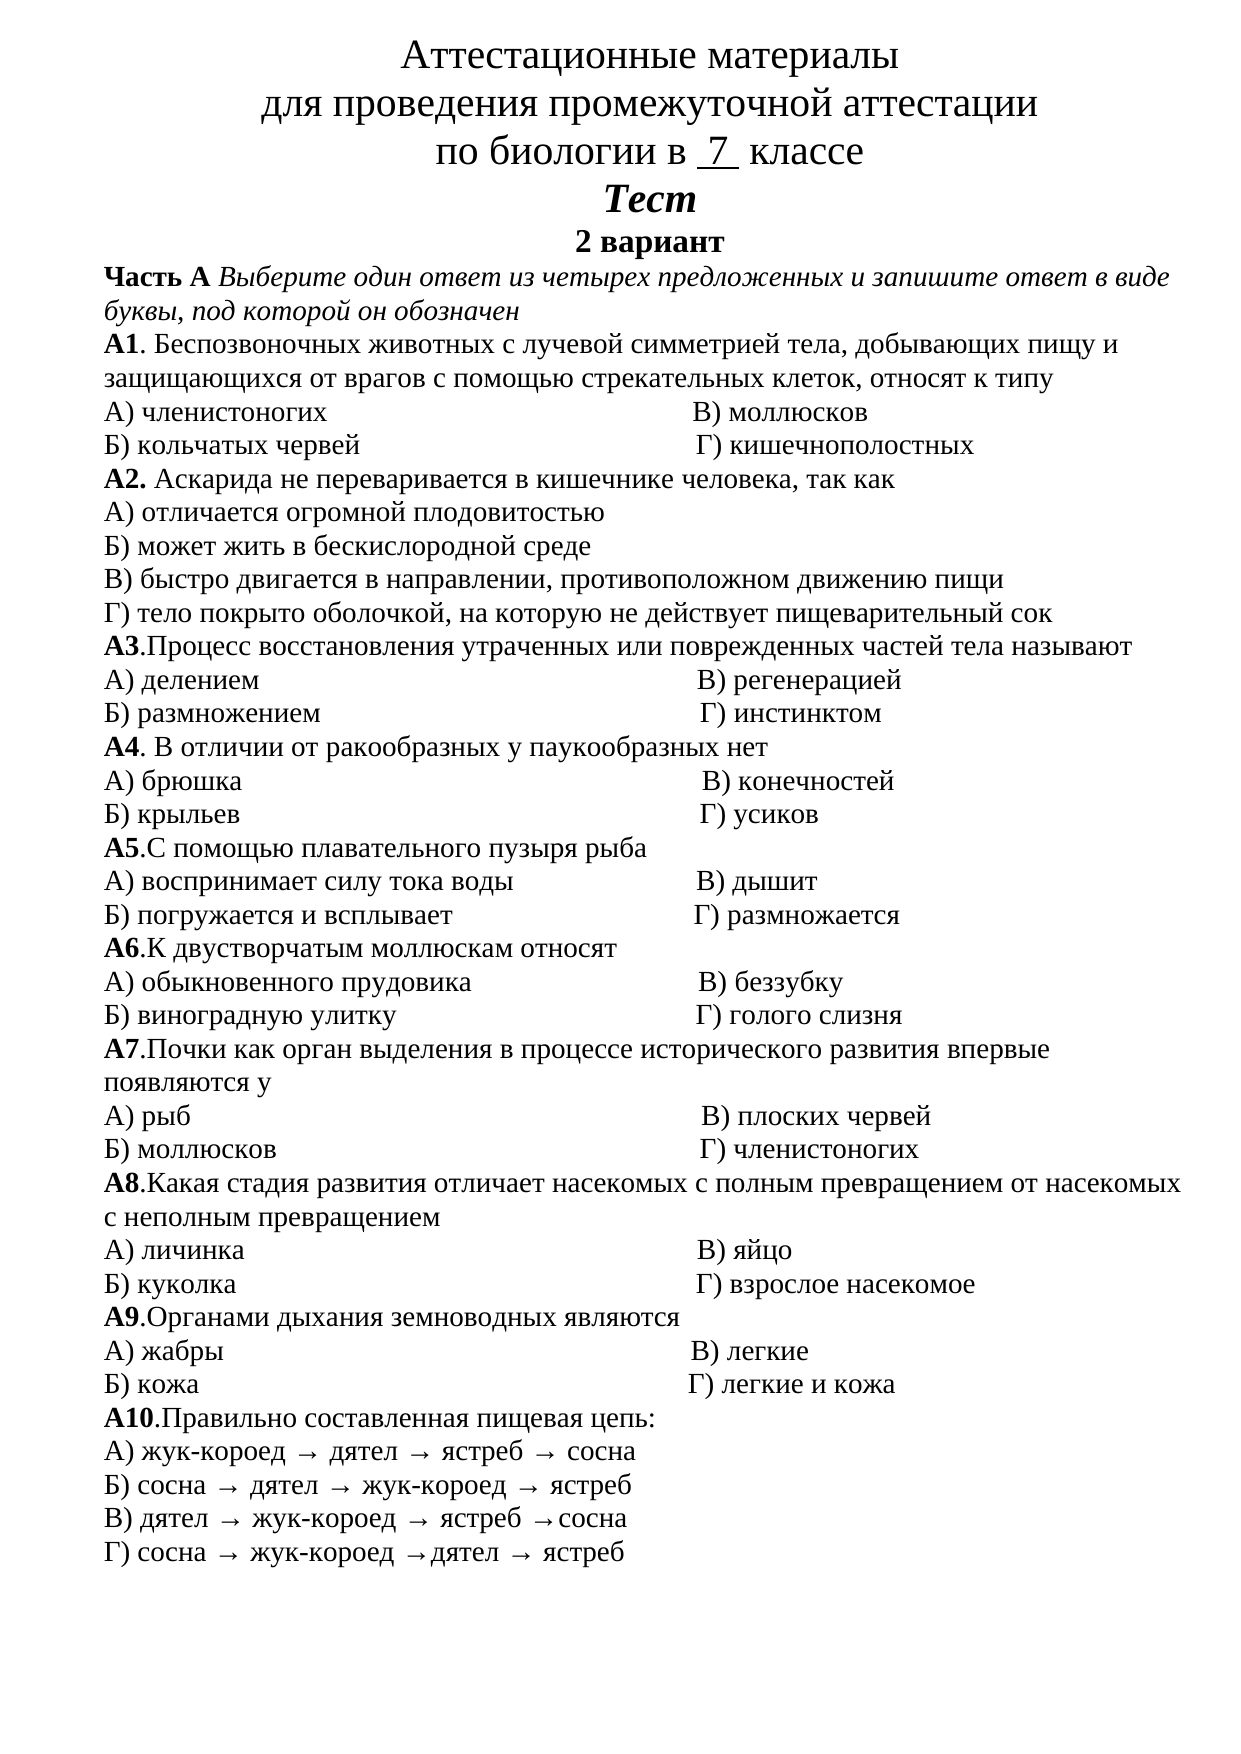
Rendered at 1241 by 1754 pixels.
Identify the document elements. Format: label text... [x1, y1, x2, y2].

text А7.Почки как орган выделения в процессе исторического развития впервые появляются у [103, 1031, 1196, 1098]
text Б) размножением Г) инстинктом [103, 696, 1196, 729]
text А) воспринимает силу тока воды В) дышит [103, 863, 1196, 897]
text Б) погружается и всплывает Г) размножается [103, 897, 1196, 930]
text А) жук-короед → дятел → ястреб → сосна [103, 1433, 1196, 1467]
text А1. Беспозвоночных животных с лучевой симметрией тела, добывающих пищу и [103, 327, 1196, 360]
text А) жабры В) легкие [103, 1333, 1196, 1366]
text А6.К двустворчатым моллюскам относят [103, 930, 1196, 964]
text А) членистоногих В) моллюсков [103, 394, 1196, 427]
text Тест [103, 173, 1196, 221]
text А) брюшка В) конечностей [103, 763, 1196, 796]
text А9.Органами дыхания земноводных являются [103, 1299, 1196, 1333]
text Б) может жить в бескислородной среде [103, 528, 1196, 561]
text А5.С помощью плавательного пузыря рыба [103, 830, 1196, 863]
text Г) тело покрыто оболочкой, на которую не действует пищеварительный сок [103, 595, 1196, 628]
text А) отличается огромной плодовитостью [103, 494, 1196, 528]
text А8.Какая стадия развития отличает насекомых с полным превращением от насекомых с неполным превращением [103, 1165, 1196, 1232]
text А) делением В) регенерацией [103, 662, 1196, 696]
text Б) моллюсков Г) членистоногих [103, 1132, 1196, 1165]
text А3.Процесс восстановления утраченных или поврежденных частей тела называют [103, 628, 1196, 662]
text Б) куколка Г) взрослое насекомое [103, 1266, 1196, 1299]
text В) дятел → жук-короед → ястреб →сосна [103, 1501, 1196, 1534]
text по биологии в 7 классе [103, 125, 1196, 173]
text Г) сосна → жук-короед →дятел → ястреб [103, 1534, 1196, 1568]
text защищающихся от врагов с помощью стрекательных клеток, относят к типу [103, 360, 1196, 394]
text А2. Аскарида не переваривается в кишечнике человека, так как [103, 461, 1196, 494]
text Б) крыльев Г) усиков [103, 796, 1196, 830]
text А4. В отличии от ракообразных у паукообразных нет [103, 729, 1196, 763]
text А10.Правильно составленная пищевая цепь: [103, 1400, 1196, 1433]
text Б) кожа Г) легкие и кожа [103, 1366, 1196, 1400]
text Б) сосна → дятел → жук-короед → ястреб [103, 1467, 1196, 1501]
text А) личинка В) яйцо [103, 1232, 1196, 1266]
text В) быстро двигается в направлении, противоположном движению пищи [103, 561, 1196, 595]
text Аттестационные материалы [103, 29, 1196, 77]
text А) рыб В) плоских червей [103, 1098, 1196, 1132]
text Часть А Выберите один ответ из четырех предложенных и запишите ответ в виде буквы, под которой он обозначен [103, 259, 1196, 327]
text Б) виноградную улитку Г) голого слизня [103, 997, 1196, 1031]
text А) обыкновенного прудовика В) беззубку [103, 964, 1196, 997]
text для проведения промежуточной аттестации [103, 77, 1196, 125]
text 2 вариант [103, 221, 1196, 259]
text Б) кольчатых червей Г) кишечнополостных [103, 427, 1196, 461]
